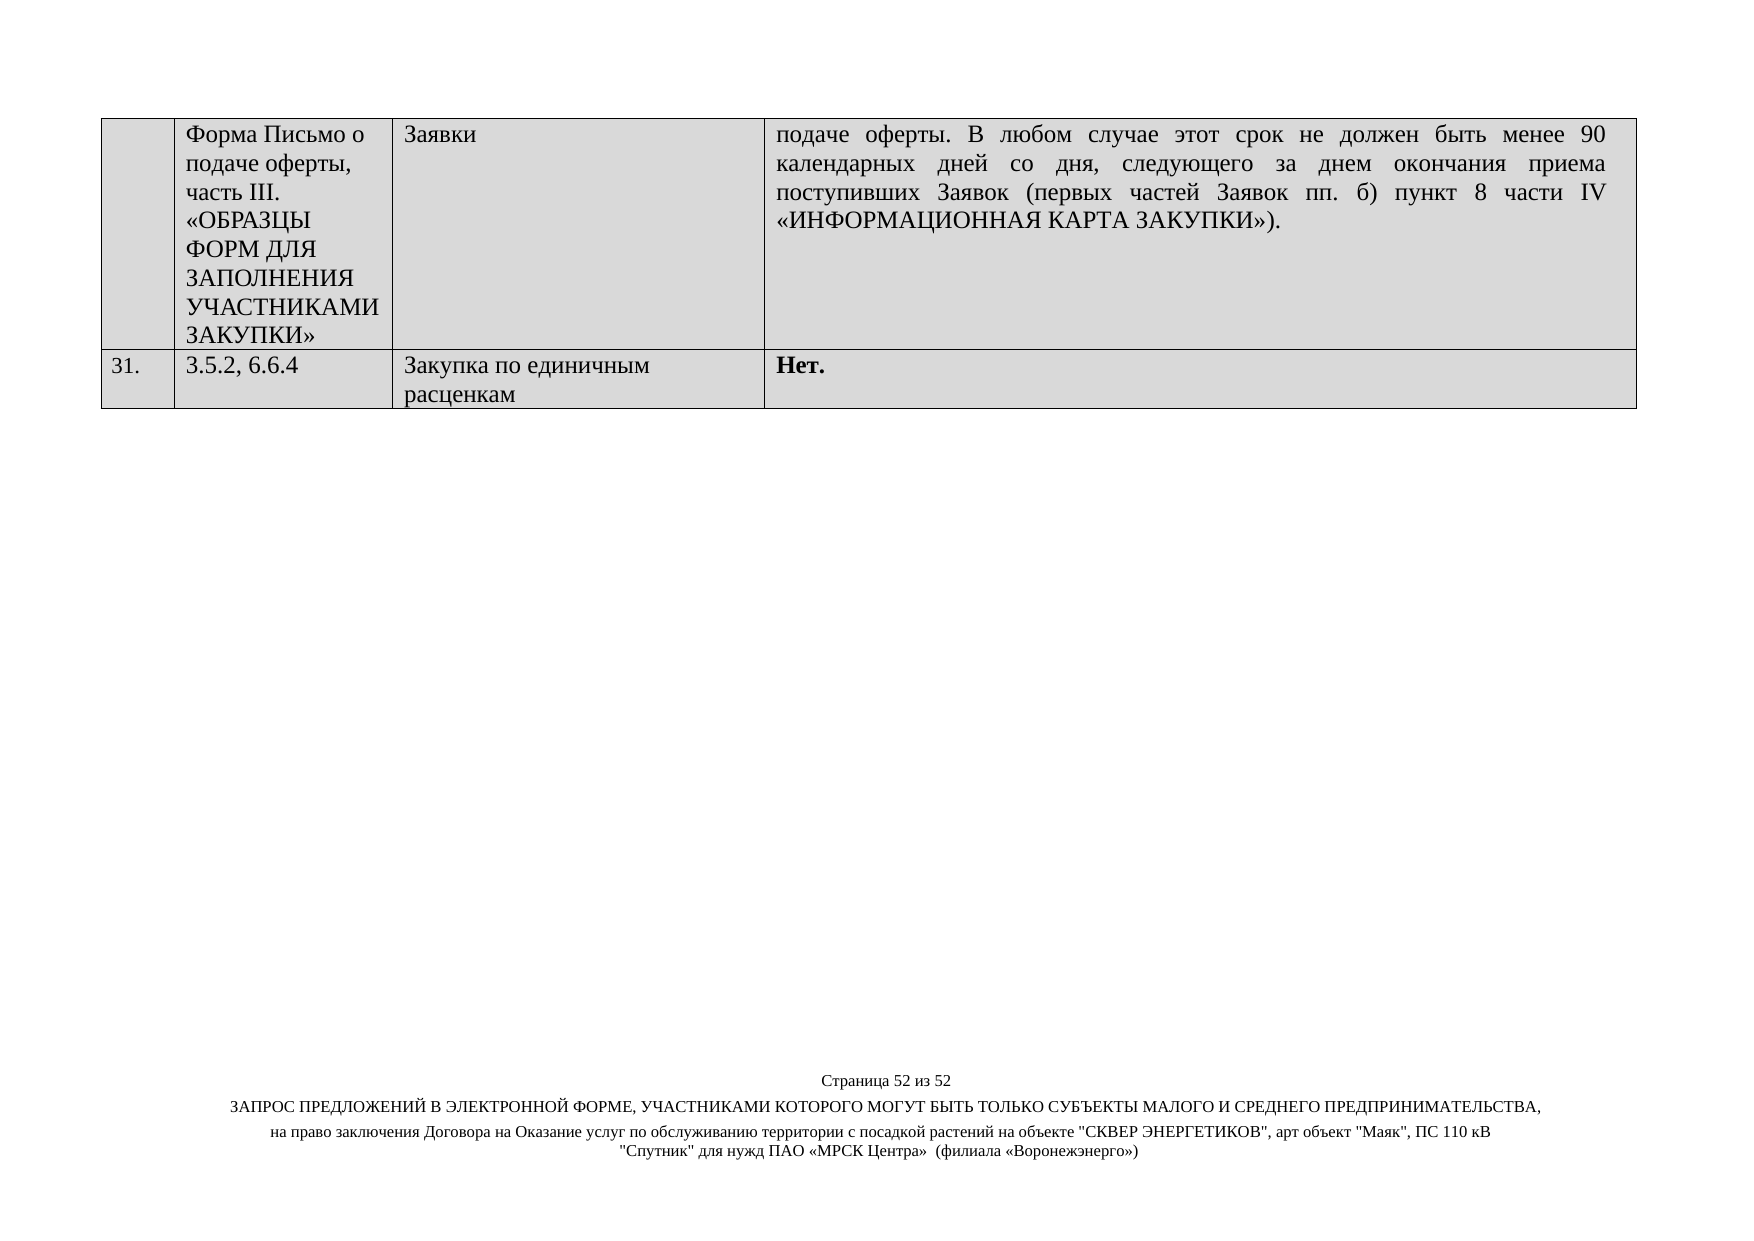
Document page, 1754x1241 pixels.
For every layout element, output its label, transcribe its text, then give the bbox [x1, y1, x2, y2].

table_cell [102, 119, 174, 349]
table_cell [765, 119, 1636, 349]
table_cell Закупка по единичным расценкам [393, 350, 764, 408]
table_cell [102, 350, 174, 408]
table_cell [393, 119, 764, 349]
table_cell 3.5.2, 6.6.4 [175, 350, 392, 408]
table_cell Нет. [765, 350, 1636, 408]
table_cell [175, 119, 392, 349]
